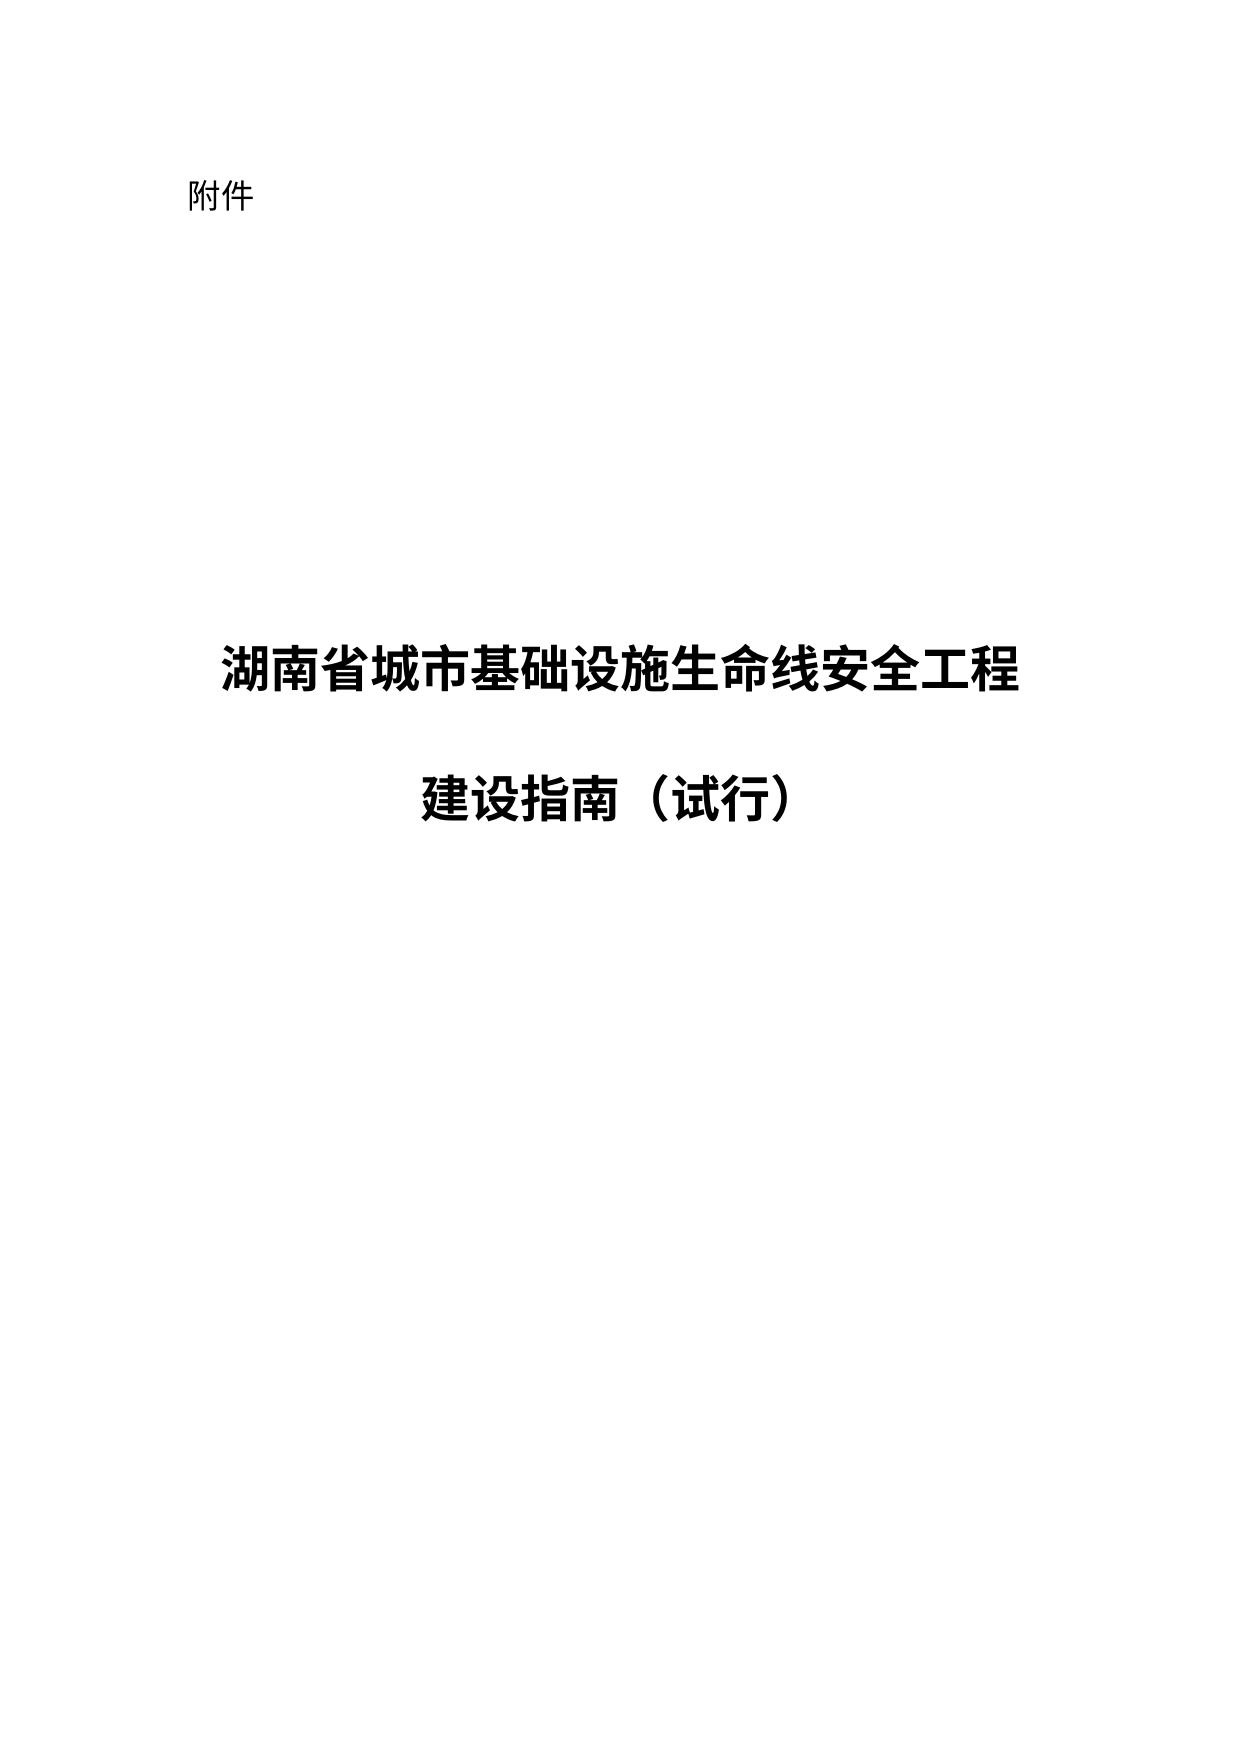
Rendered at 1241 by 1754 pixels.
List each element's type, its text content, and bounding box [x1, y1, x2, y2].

text 附件 [187, 162, 1053, 227]
text 建设指南（试行） [187, 747, 1053, 844]
text 湖南省城市基础设施生命线安全工程 [187, 617, 1053, 714]
